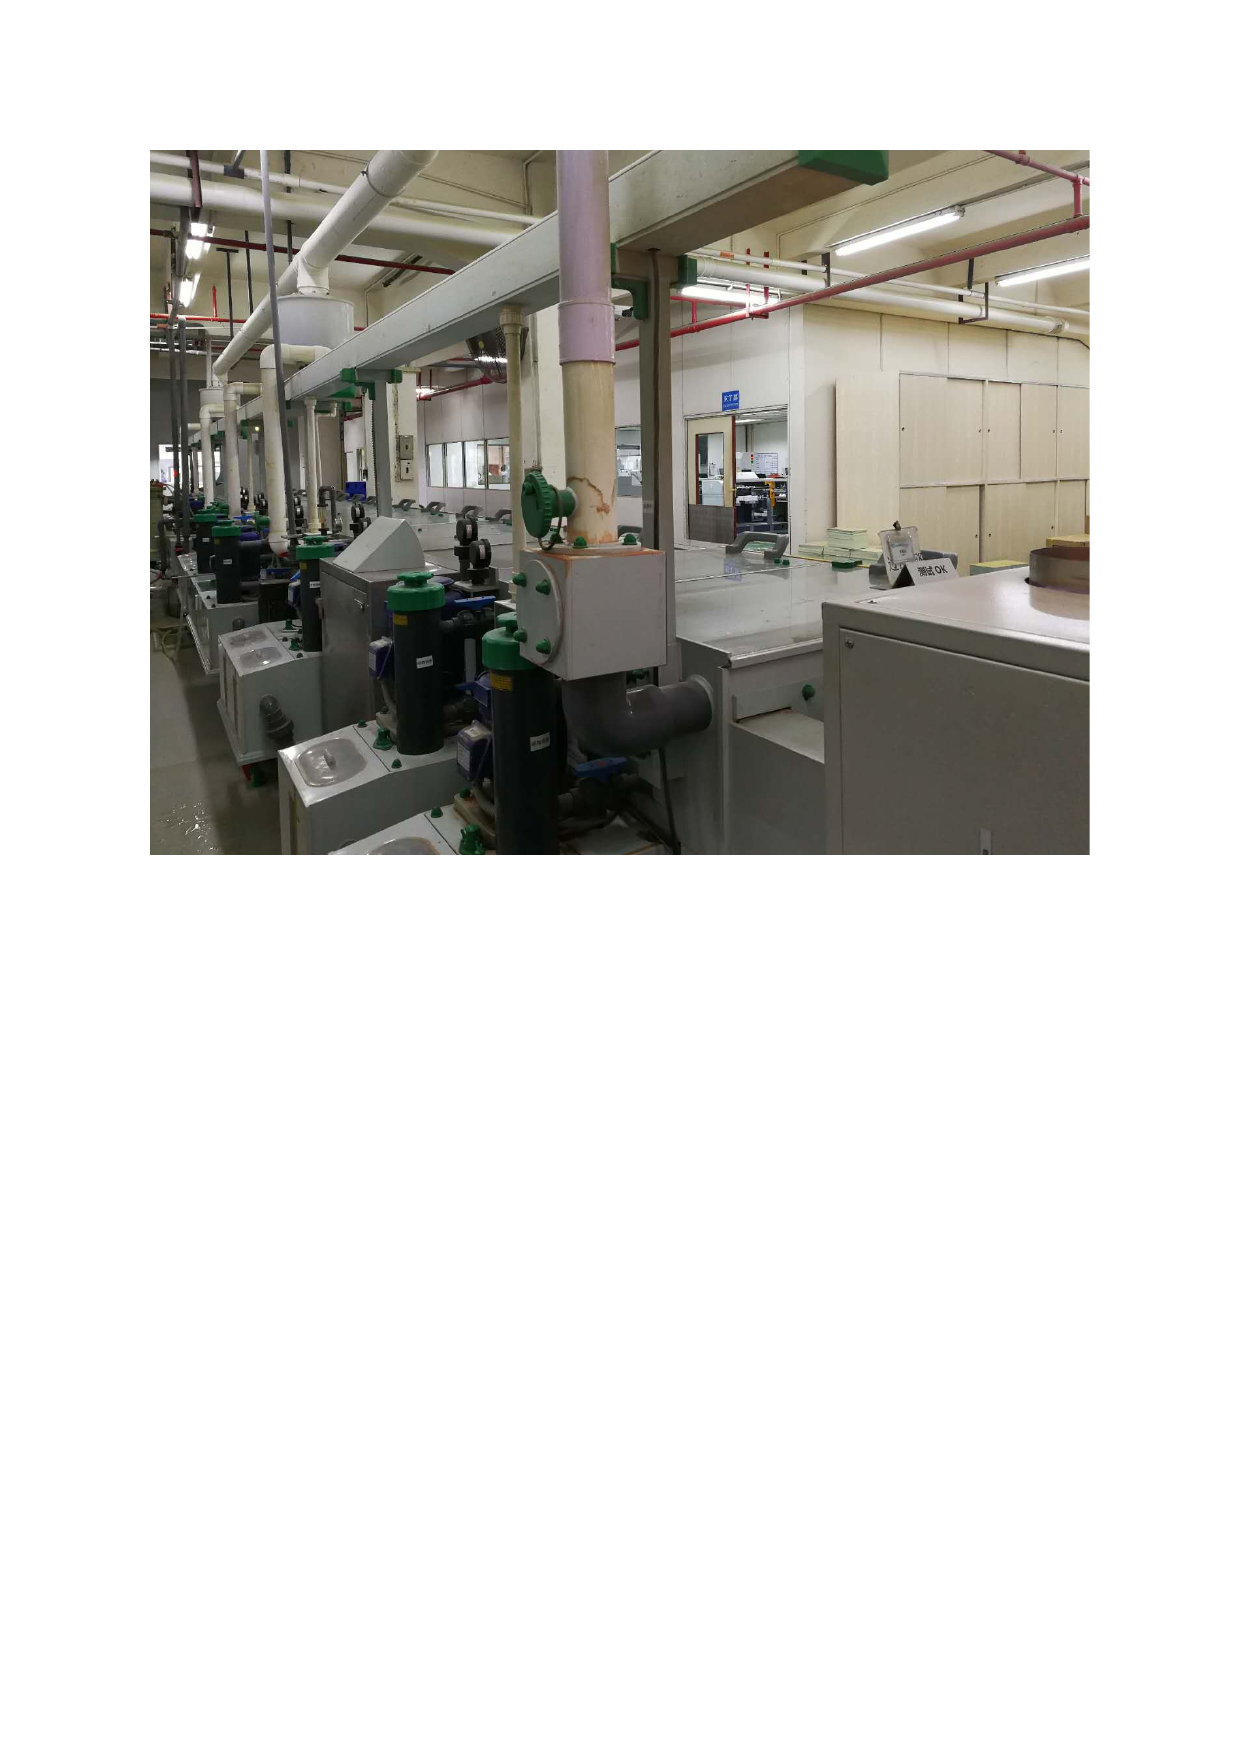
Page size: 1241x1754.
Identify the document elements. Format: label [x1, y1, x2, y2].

picture [150, 150, 1090, 855]
